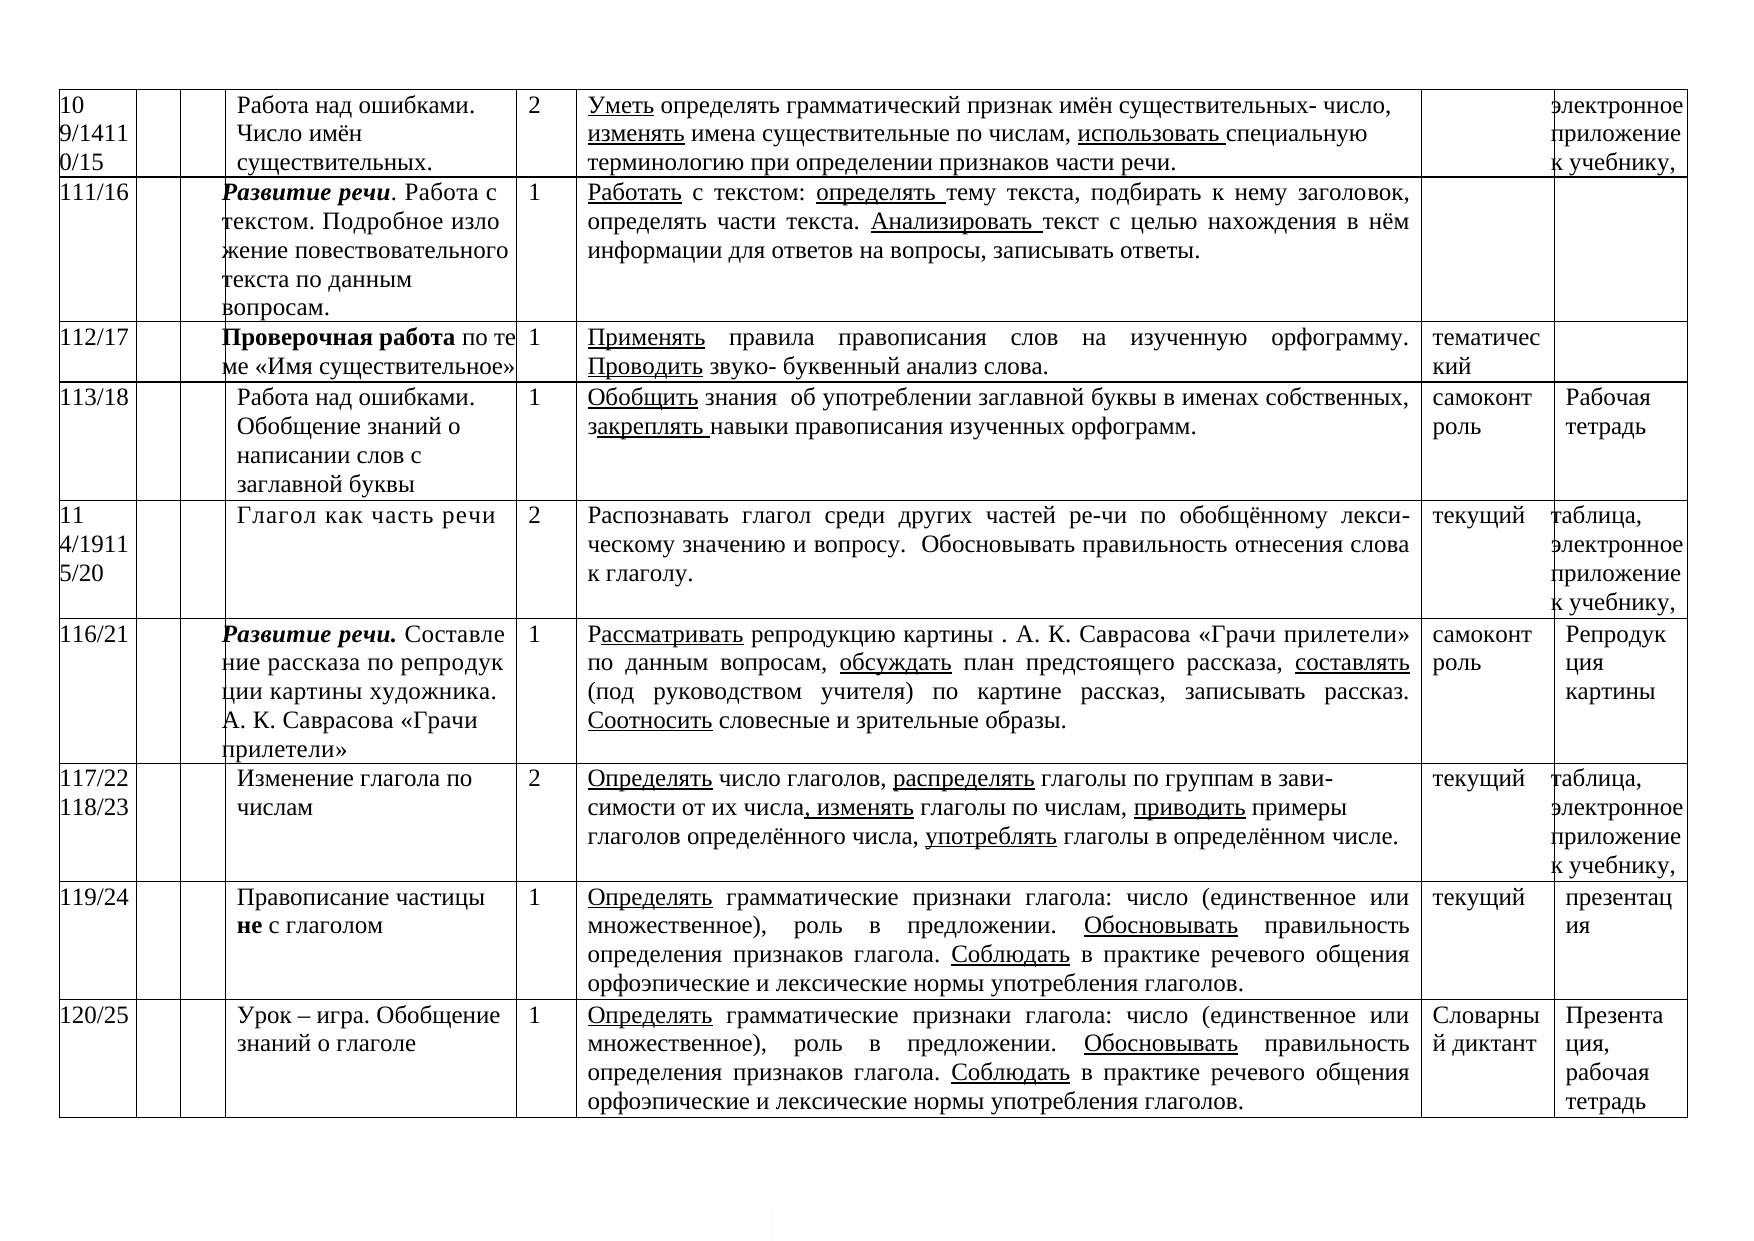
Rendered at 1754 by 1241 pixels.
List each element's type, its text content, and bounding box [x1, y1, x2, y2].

table_cell Презентация, рабочая тетрадь [1555, 1000, 1687, 1117]
table_cell 1 [517, 383, 576, 499]
table_cell Правописание частицы не с глаголом [226, 882, 516, 999]
table_cell [137, 764, 180, 881]
table_cell 117/22 118/23 [60, 764, 136, 881]
table_cell 114/19115/20 [60, 501, 136, 618]
table_cell [137, 383, 180, 499]
table_cell 119/24 [60, 882, 136, 999]
table_cell [181, 383, 225, 499]
table_cell [181, 1000, 225, 1117]
table_cell [181, 619, 225, 762]
table_cell [181, 764, 225, 881]
table_cell 109/14110/15 [60, 90, 136, 176]
table_cell [1422, 90, 1554, 176]
table_cell тематический [1422, 322, 1554, 381]
table_cell Словарный диктант [1422, 1000, 1554, 1117]
table_cell Развитие речи. Работа с текстом. Подробное изло жение повествовательного текста по данным вопросам. [226, 178, 516, 321]
table_cell [137, 501, 180, 618]
table_cell текущий [1422, 882, 1554, 999]
table_cell 112/17 [60, 322, 136, 381]
table_cell Уметь определять грамматический признак имён существительных- число, изменять имена существительные по числам, использовать специальную терминологию при определении признаков части речи. [577, 90, 1421, 176]
table_cell [181, 501, 225, 618]
table_cell Работа над ошибками. Обобщение знаний о написании слов с заглавной буквы [226, 383, 516, 499]
table_cell презентация [1555, 882, 1687, 999]
table_cell Распознавать глагол среди других частей ре-чи по обобщённому лексическому значению и вопросу. Обосновывать правильность отнесения слова к глаголу. [577, 501, 1421, 618]
table_cell [137, 322, 180, 381]
table_cell 1 [517, 178, 576, 321]
table_cell 1 [517, 882, 576, 999]
table_cell 2 [517, 764, 576, 881]
table_cell Рабочая тетрадь [1555, 383, 1687, 499]
table_cell Определять грамматические признаки глагола: число (единственное или множественное), роль в предложении. Обосновывать правильность определения признаков глагола. Соблюдать в практике речевого общения орфоэпические и лексические нормы употребления глаголов. [577, 882, 1421, 999]
table_cell [181, 90, 225, 176]
table_cell 1 [517, 1000, 576, 1117]
table_cell 120/25 [60, 1000, 136, 1117]
table_cell Работать с текстом: определять тему текста, подбирать к нему заголовок, определять части текста. Анализировать текст с целью нахождения в нём информации для ответов на вопросы, записывать ответы. [577, 178, 1421, 321]
table_cell Определять число глаголов, распределять глаголы по группам в зависимости от их числа, изменять глаголы по числам, приводить примеры глаголов определённого числа, употреблять глаголы в определённом числе. [577, 764, 1421, 881]
table_cell [181, 178, 225, 321]
table_cell Определять грамматические признаки глагола: число (единственное или множественное), роль в предложении. Обосновывать правильность определения признаков глагола. Соблюдать в практике речевого общения орфоэпические и лексические нормы употребления глаголов. [577, 1000, 1421, 1117]
table_cell [137, 1000, 180, 1117]
table_cell электронное приложение к учебнику, [1555, 90, 1687, 176]
table_cell таблица, электронное приложение к учебнику, [1555, 764, 1687, 881]
table_cell [137, 178, 180, 321]
table_cell Работа над ошибками. Число имён существительных. [226, 90, 516, 176]
table_cell 113/18 [60, 383, 136, 499]
table_cell Изменение глагола по числам [226, 764, 516, 881]
table_cell [1555, 322, 1687, 381]
table_cell 111/16 [60, 178, 136, 321]
table_cell [1555, 178, 1687, 321]
table_cell 2 [517, 501, 576, 618]
table_cell Проверочная работа по те ме «Имя существительное» [226, 322, 516, 381]
table_cell Глагол как часть речи [226, 501, 516, 618]
table_cell [181, 882, 225, 999]
table_cell [137, 882, 180, 999]
table_cell [137, 90, 180, 176]
table_cell текущий [1422, 501, 1554, 618]
table_cell Рассматривать репродукцию картины . А. К. Саврасова «Грачи прилетели» по данным вопросам, обсуждать план предстоящего рассказа, составлять (под руководством учителя) по картине рассказ, записывать рассказ. Соотносить словесные и зрительные образы. [577, 619, 1421, 762]
table_cell Применять правила правописания слов на изученную орфограмму. Проводить звуко- буквенный анализ слова. [577, 322, 1421, 381]
table_cell [181, 322, 225, 381]
table_cell Репродукция картины [1555, 619, 1687, 762]
table_cell Урок – игра. Обобщение знаний о глаголе [226, 1000, 516, 1117]
table_cell 1 [517, 619, 576, 762]
table_cell [1422, 178, 1554, 321]
table_cell [137, 619, 180, 762]
table_cell текущий [1422, 764, 1554, 881]
table_cell 1 [517, 322, 576, 381]
table_cell Обобщить знания об употреблении заглавной буквы в именах собственных, закреплять навыки правописания изученных орфограмм. [577, 383, 1421, 499]
table_cell Развитие речи. Составле ние рассказа по репродук ции картины художника. А. К. Саврасова «Грачи прилетели» [226, 619, 516, 762]
table_cell 2 [517, 90, 576, 176]
table_cell 116/21 [60, 619, 136, 762]
table_cell самоконтроль [1422, 619, 1554, 762]
table_cell таблица, электронное приложение к учебнику, [1555, 501, 1687, 618]
table_cell самоконтроль [1422, 383, 1554, 499]
